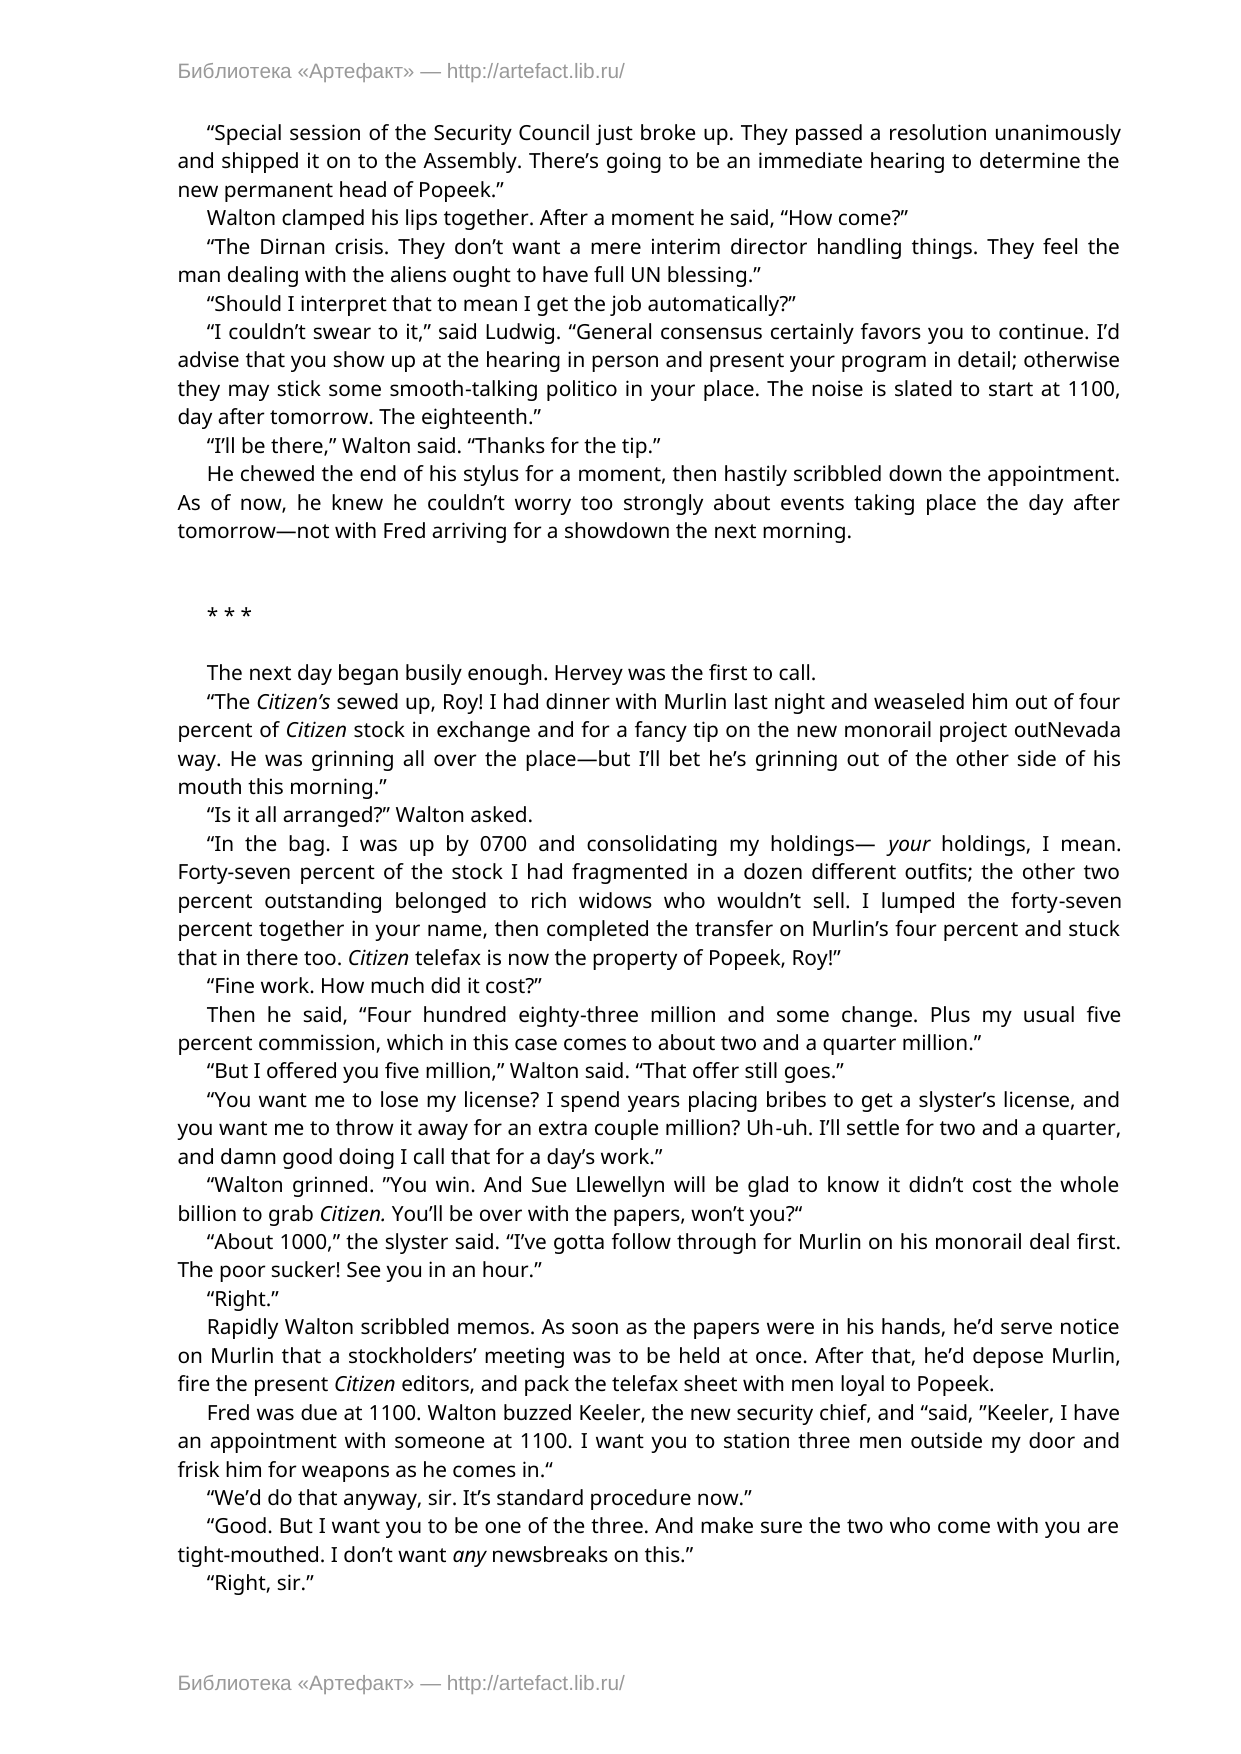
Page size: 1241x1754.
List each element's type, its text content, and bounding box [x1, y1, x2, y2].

text “In the bag. I was up by 0700 and consolidating my holdings— your holdings, I mean. Forty-seven percent of the stock I had fragmented in a dozen different outfits; the other two percent outstanding belonged to rich widows who wouldn’t sell. I lumped the forty-seven percent together in your name, then completed the transfer on Murlin’s four percent and stuck that in there too. Citizen telefax is now the property of Popeek, Roy!” [177, 829, 1122, 971]
text He chewed the end of his stylus for a moment, then hastily scribbled down the appointment. As of now, he knew he couldn’t worry too strongly about events taking place the day after tomorrow—not with Fred arriving for a showdown the next morning. [177, 459, 1122, 545]
text “Should I interpret that to mean I get the job automatically?” [177, 289, 1122, 317]
text “We’d do that anyway, sir. It’s standard procedure now.” [177, 1483, 1122, 1512]
text “Good. But I want you to be one of the three. And make sure the two who come with you are tight-mouthed. I don’t want any newsbreaks on this.” [177, 1512, 1122, 1568]
text “Fine work. How much did it cost?” [177, 971, 1122, 1000]
text “I couldn’t swear to it,” said Ludwig. “General consensus certainly favors you to continue. I’d advise that you show up at the hearing in person and present your program in detail; otherwise they may stick some smooth-talking politico in your place. The noise is slated to start at 1100, day after tomorrow. The eighteenth.” [177, 317, 1122, 431]
text The next day began busily enough. Hervey was the first to call. [177, 658, 1122, 687]
text “The Dirnan crisis. They don’t want a mere interim director handling things. They feel the man dealing with the aliens ought to have full UN blessing.” [177, 232, 1122, 289]
text “About 1000,” the slyster said. “I’ve gotta follow through for Murlin on his monorail deal first. The poor sucker! See you in an hour.” [177, 1227, 1122, 1284]
text “Right.” [177, 1284, 1122, 1312]
text “Special session of the Security Council just broke up. They passed a resolution unanimously and shipped it on to the Assembly. There’s going to be an immediate hearing to determine the new permanent head of Popeek.” [177, 118, 1122, 203]
text Fred was due at 1100. Walton buzzed Keeler, the new security chief, and “said, ”Keeler, I have an appointment with someone at 1100. I want you to station three men outside my door and frisk him for weapons as he comes in.“ [177, 1398, 1122, 1483]
text “Right, sir.” [177, 1568, 1122, 1597]
text “But I offered you five million,” Walton said. “That offer still goes.” [177, 1057, 1122, 1085]
text “Is it all arranged?” Walton asked. [177, 801, 1122, 829]
text “You want me to lose my license? I spend years placing bribes to get a slyster’s license, and you want me to throw it away for an extra couple million? Uh-uh. I’ll settle for two and a quarter, and damn good doing I call that for a day’s work.” [177, 1085, 1122, 1170]
subtitle * * * [177, 602, 1122, 630]
text Walton clamped his lips together. After a moment he said, “How come?” [177, 203, 1122, 232]
text Then he said, “Four hundred eighty-three million and some change. Plus my usual five percent commission, which in this case comes to about two and a quarter million.” [177, 1000, 1122, 1057]
text “I’ll be there,” Walton said. “Thanks for the tip.” [177, 431, 1122, 459]
text “The Citizen’s sewed up, Roy! I had dinner with Murlin last night and weaseled him out of four percent of Citizen stock in exchange and for a fancy tip on the new monorail project outNevada way. He was grinning all over the place—but I’ll bet he’s grinning out of the other side of his mouth this morning.” [177, 687, 1122, 801]
text Rapidly Walton scribbled memos. As soon as the papers were in his hands, he’d serve notice on Murlin that a stockholders’ meeting was to be held at once. After that, he’d depose Murlin, fire the present Citizen editors, and pack the telefax sheet with men loyal to Popeek. [177, 1312, 1122, 1398]
text “Walton grinned. ”You win. And Sue Llewellyn will be glad to know it didn’t cost the whole billion to grab Citizen. You’ll be over with the papers, won’t you?“ [177, 1170, 1122, 1227]
